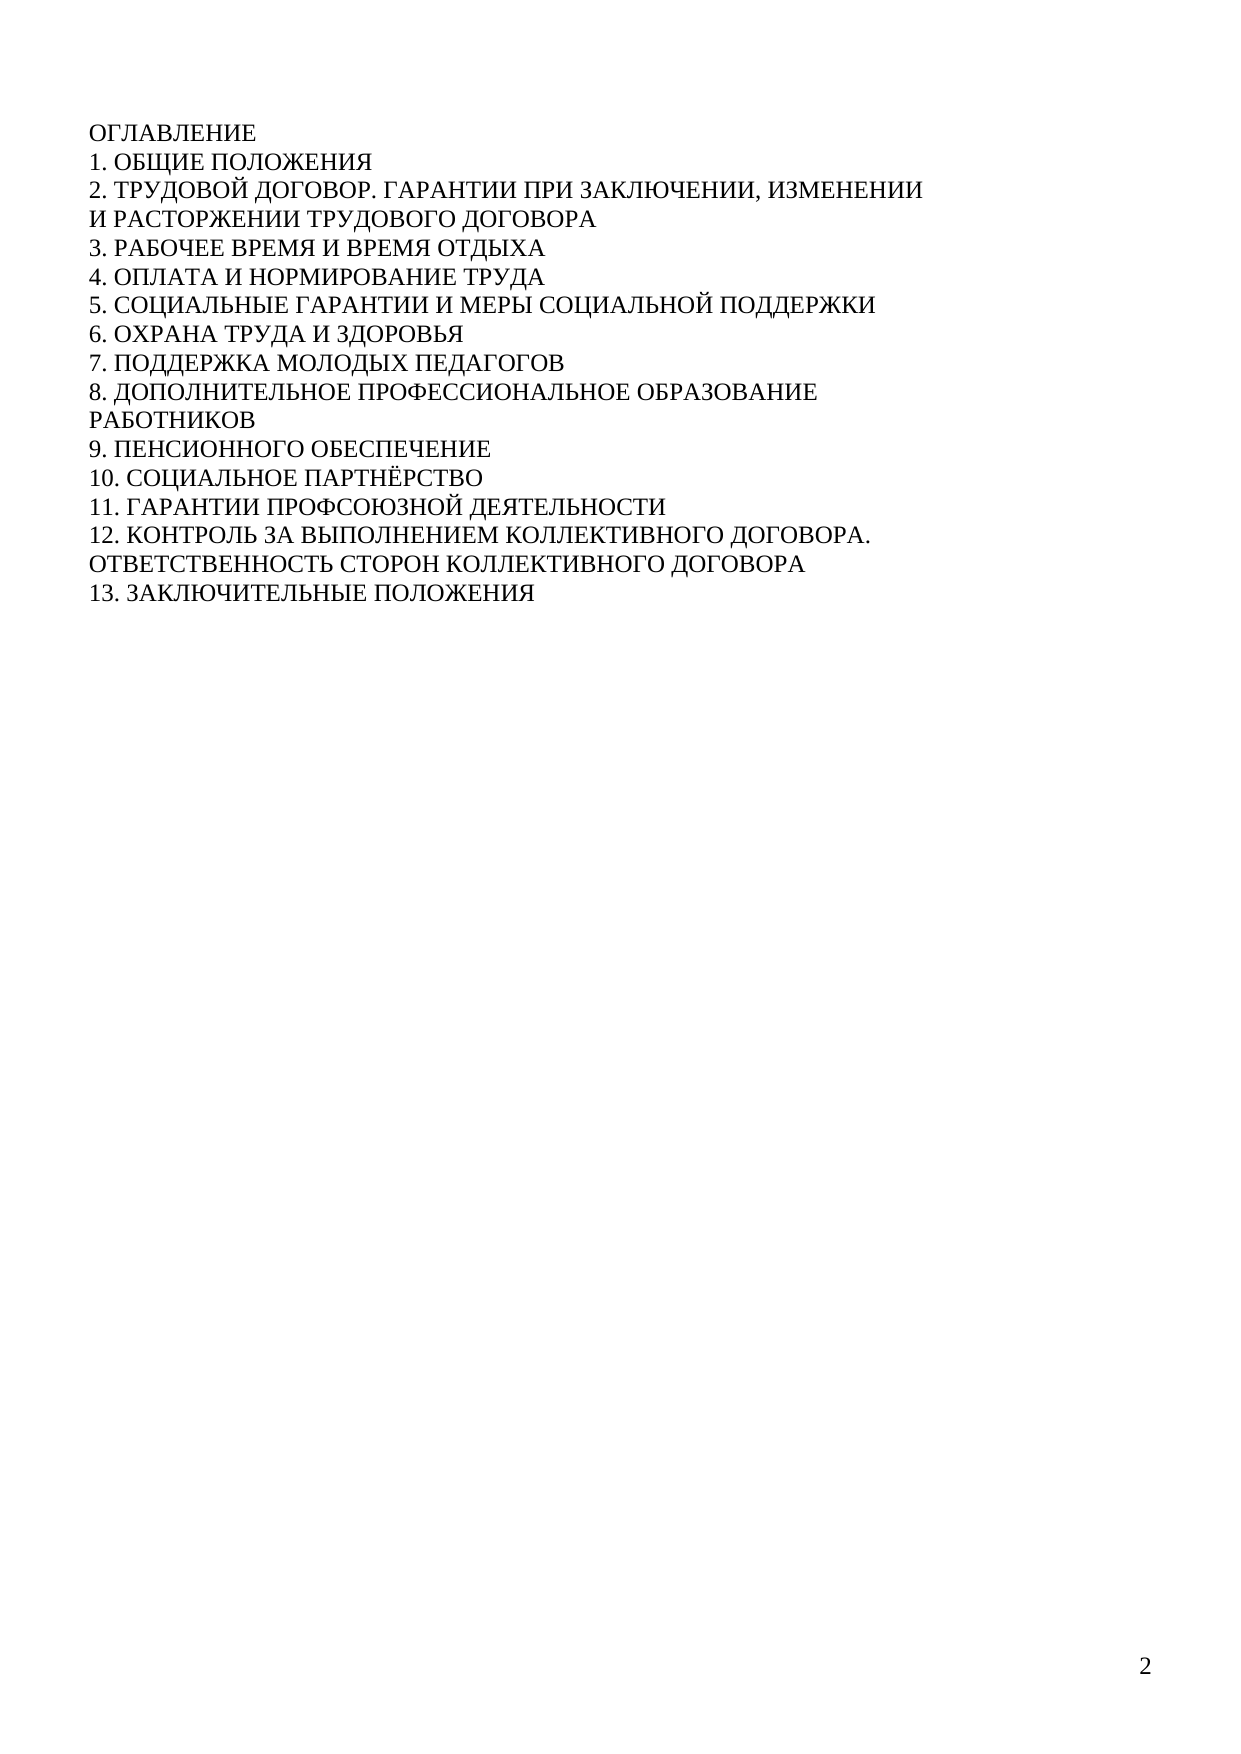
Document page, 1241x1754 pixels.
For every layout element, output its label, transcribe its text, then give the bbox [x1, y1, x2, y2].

text 2. ТРУДОВОЙ ДОГОВОР. ГАРАНТИИ ПРИ ЗАКЛЮЧЕНИИ, ИЗМЕНЕНИИ [89, 176, 1152, 204]
text 8. ДОПОЛНИТЕЛЬНОЕ ПРОФЕССИОНАЛЬНОЕ ОБРАЗОВАНИЕ [89, 377, 1152, 406]
text РАБОТНИКОВ [89, 406, 1152, 434]
text 13. ЗАКЛЮЧИТЕЛЬНЫЕ ПОЛОЖЕНИЯ [89, 578, 1152, 607]
text 5. Социальные гарантии и меры социальной поддержки [89, 291, 1152, 319]
text 11. ГАРАНТИИ ПРОФСОЮЗНОЙ ДЕЯТЕЛЬНОСТИ [89, 492, 1152, 521]
text 10. СОЦИАЛЬНОЕ ПАРТНЁРСТВО [89, 463, 1152, 492]
text 12. КОНТРОЛЬ ЗА ВЫПОЛНЕНИЕМ КОЛЛЕКТИВНОГО ДОГОВОРА. [89, 521, 1152, 549]
text ОГЛАВЛЕНИЕ [89, 118, 1152, 147]
text 7. ПОДДЕРЖКА МОЛОДЫХ ПЕДАГОГОВ [89, 348, 1152, 377]
text ОТВЕТСТВЕННОСТЬ СТОРОН КОЛЛЕКТИВНОГО ДОГОВОРА [89, 549, 1152, 578]
text 4. Оплата и нормирование труда [89, 262, 1152, 291]
text 1. ОБЩИЕ ПОЛОЖЕНИЯ [89, 147, 1152, 176]
text 3. рабочее время и время отдыха [89, 233, 1152, 262]
text И РАСТОРЖЕНИИ ТРУДОВОГО ДОГОВОРА [89, 204, 1152, 233]
text 9. ПЕНСИОННОГО ОБЕСПЕЧЕНИЕ [89, 434, 1152, 463]
text 6. Охрана труда и здоровья [89, 319, 1152, 348]
